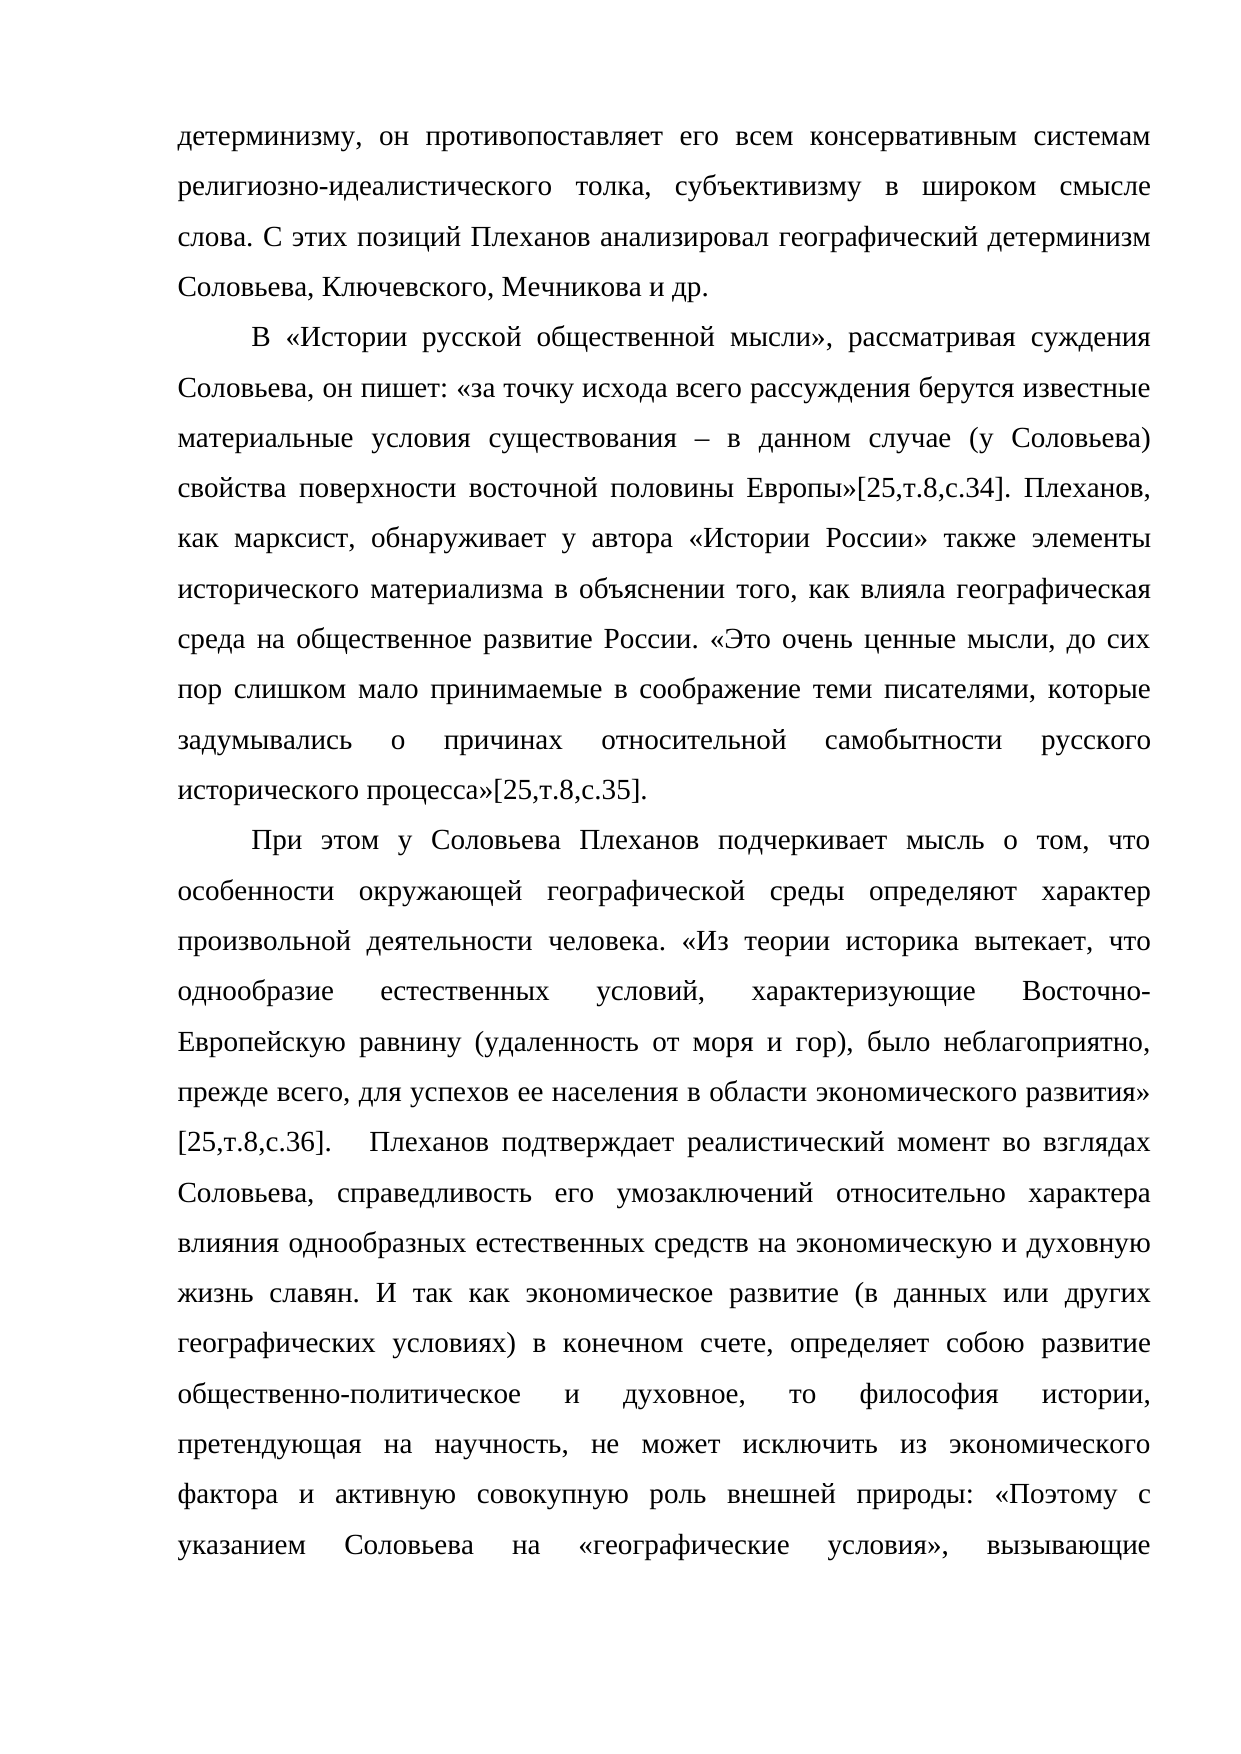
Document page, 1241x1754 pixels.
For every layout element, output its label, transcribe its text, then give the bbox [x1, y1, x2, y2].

text В «Истории русской общественной мысли», рассматривая суждения Соловьева, он пишет: «за точку исхода всего рассуждения берутся известные материальные условия существования – в данном случае (у Соловьева) свойства поверхности восточной половины Европы»[25,т.8,с.34]. Плеханов, как марксист, обнаруживает у автора «Истории России» также элементы исторического материализма в объяснении того, как влияла географическая среда на общественное развитие России. «Это очень ценные мысли, до сих пор слишком мало принимаемые в соображение теми писателями, которые задумывались о причинах относительной самобытности русского исторического процесса»[25,т.8,с.35]. [177, 319, 1152, 806]
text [177, 118, 1152, 303]
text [177, 822, 1152, 1560]
